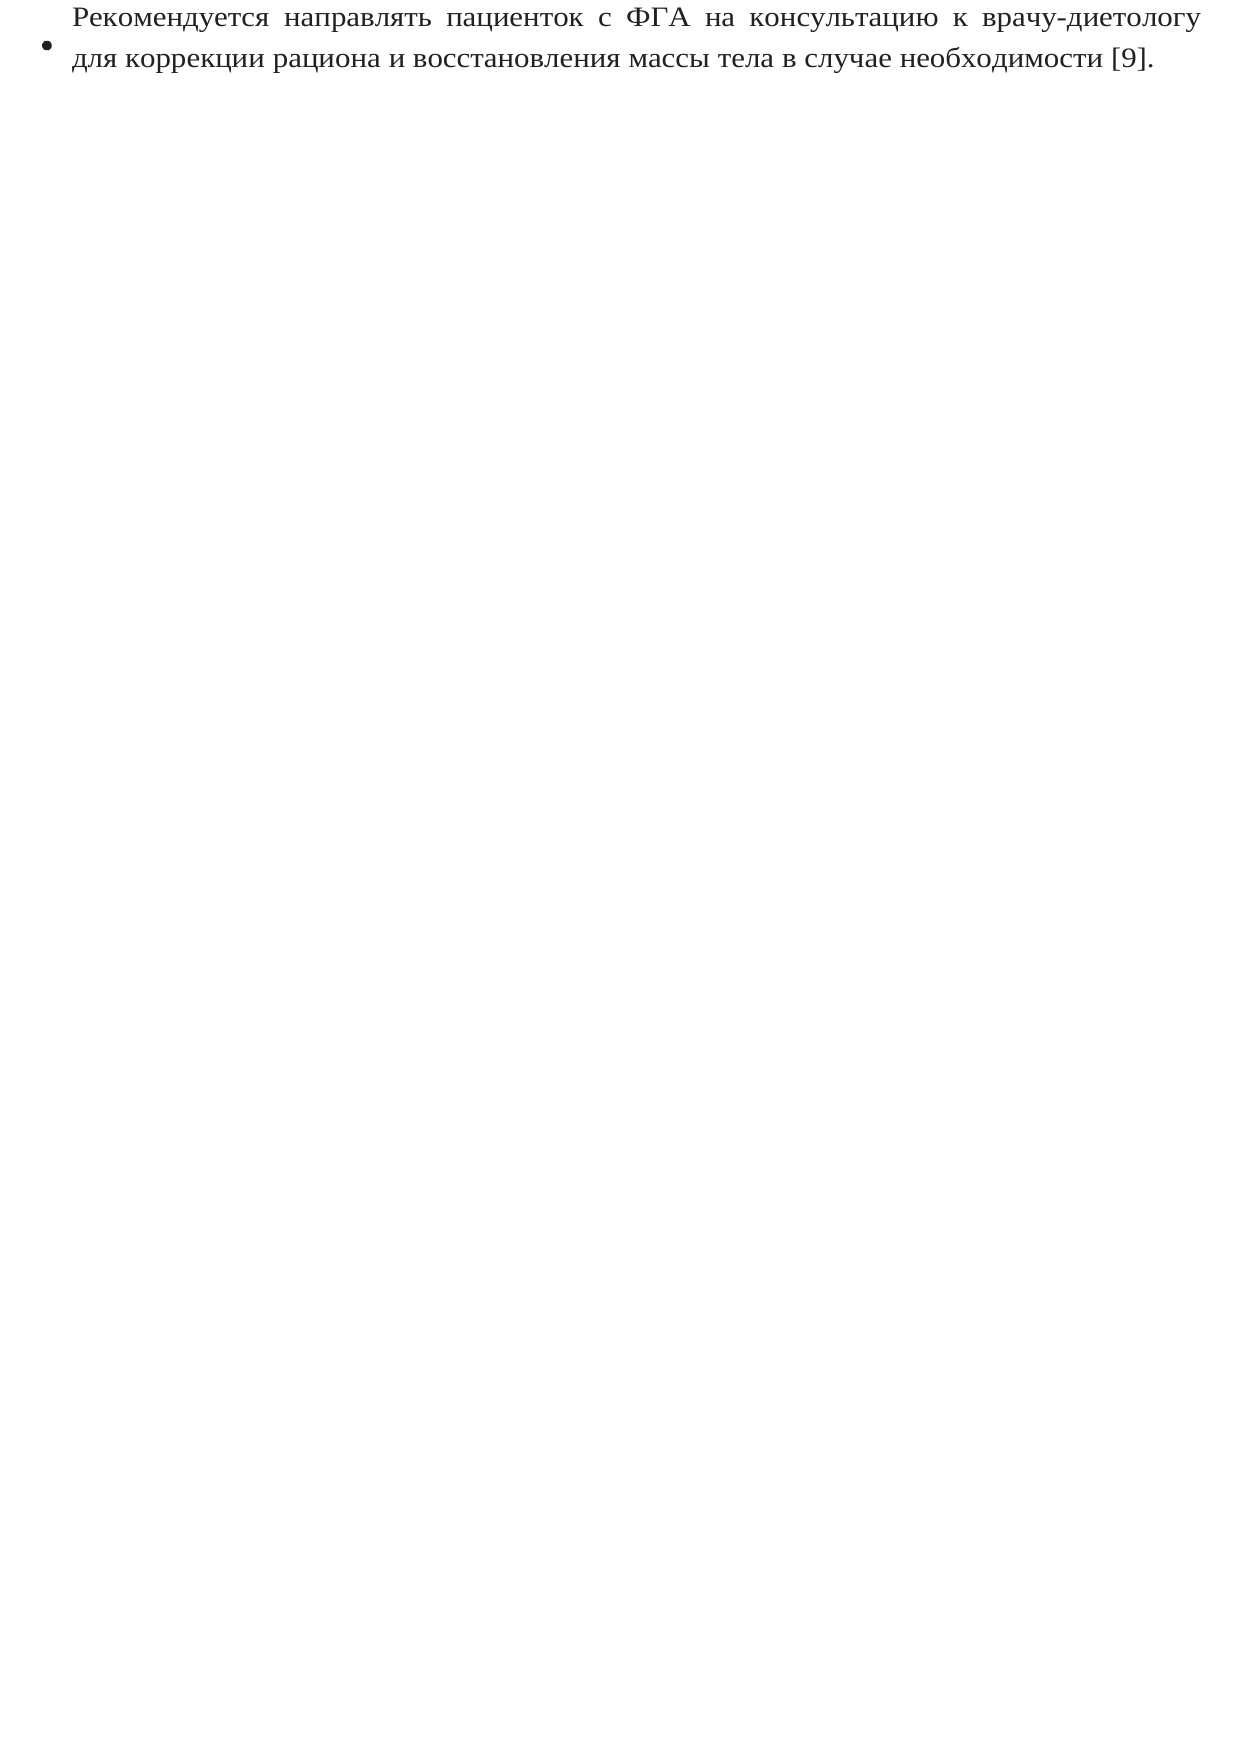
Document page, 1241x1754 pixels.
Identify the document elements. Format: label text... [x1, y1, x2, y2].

text Рекомендуется направлять пациенток с ФГА на консультацию к врачу-диетологу для коррекции рациона и восстановления массы тела в случае необходимости [9]. [72, 0, 1201, 73]
